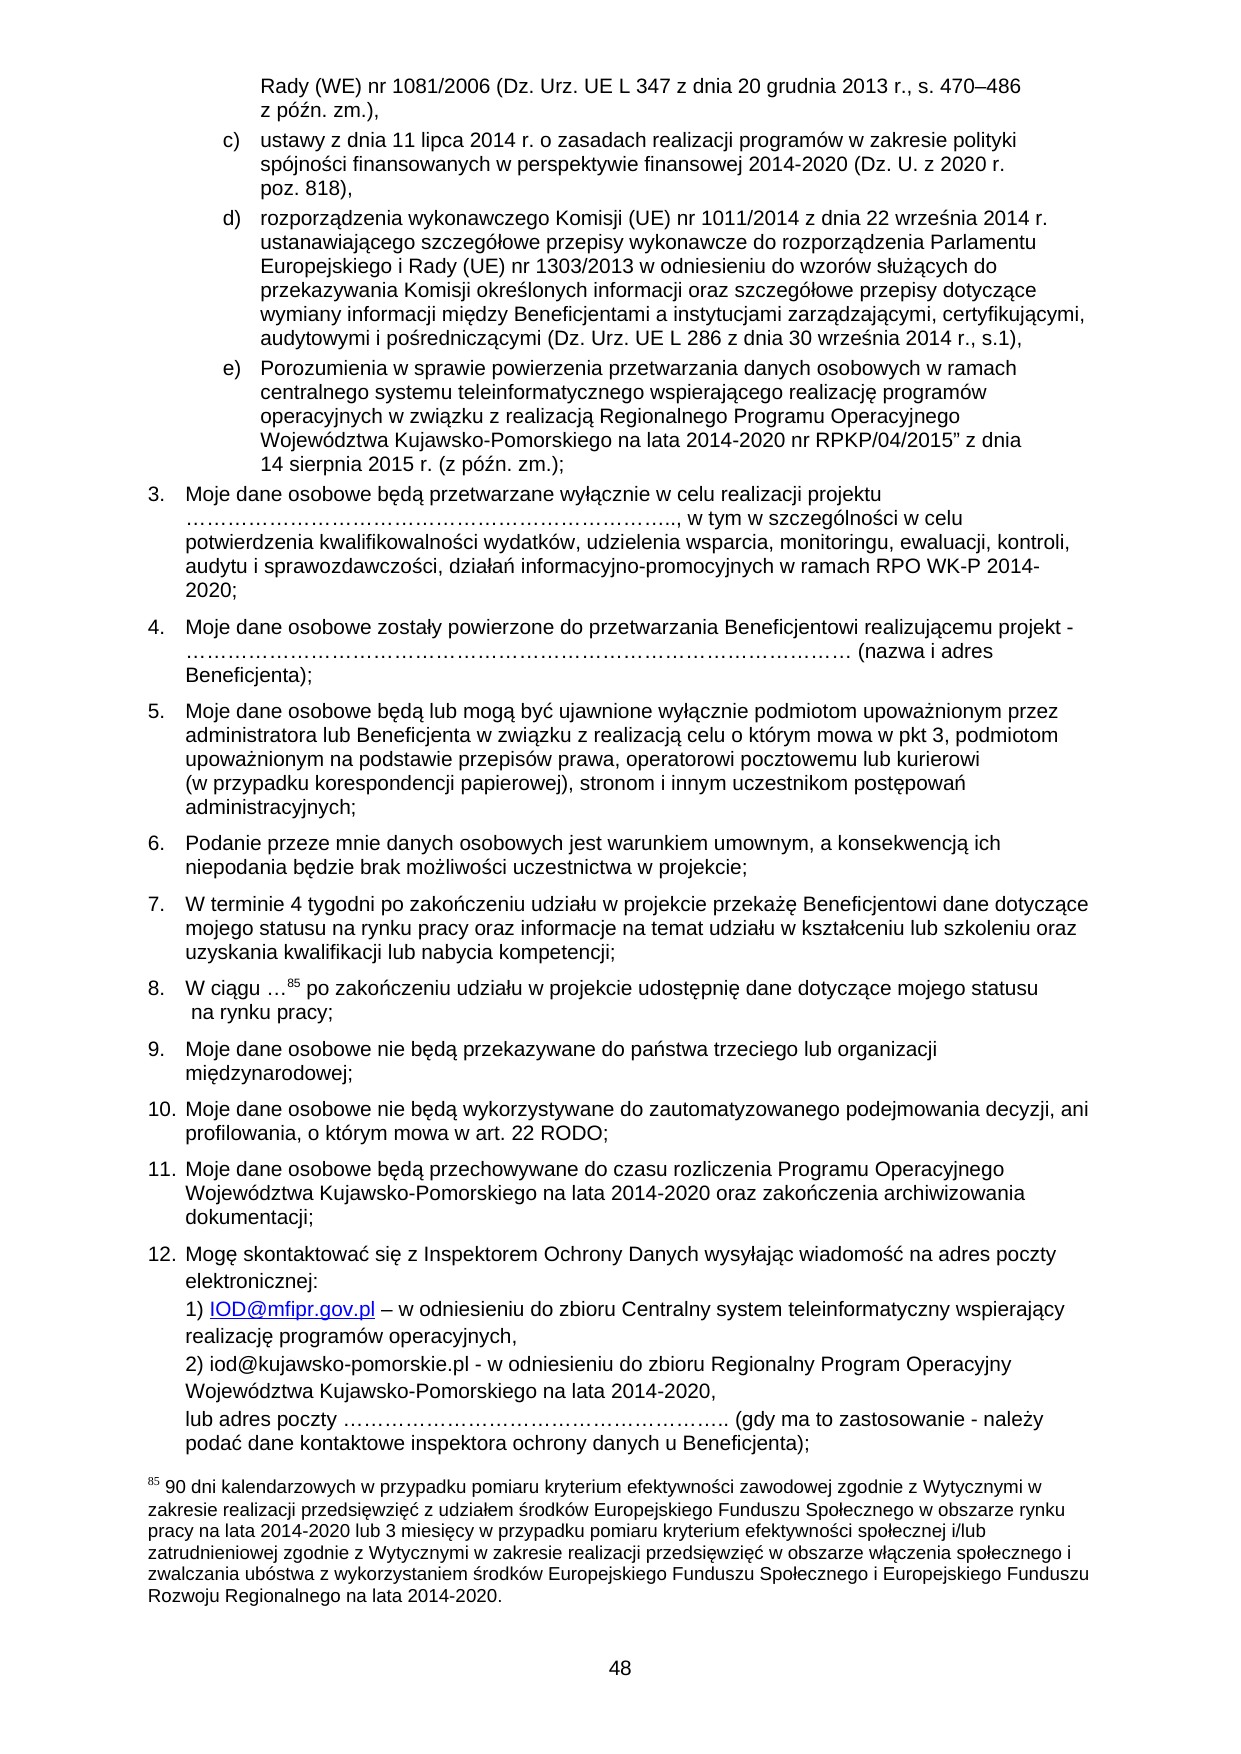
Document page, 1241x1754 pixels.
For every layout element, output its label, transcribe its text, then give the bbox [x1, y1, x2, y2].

list Moje dane osobowe będą przechowywane do czasu rozliczenia Programu Operacyjnego Województwa Kujawsko-Pomorskiego na lata 2014-2020 oraz zakończenia archiwizowania dokumentacji; [148, 1157, 1093, 1229]
text 2) iod@kujawsko-pomorskie.pl - w odniesieniu do zbioru Regionalny Program Operacyjny Województwa Kujawsko-Pomorskiego na lata 2014-2020, [185, 1352, 1093, 1403]
list Moje dane osobowe nie będą wykorzystywane do zautomatyzowanego podejmowania decyzji, ani profilowania, o którym mowa w art. 22 RODO; [148, 1097, 1093, 1145]
list W ciągu … po zakończeniu udziału w projekcie udostępnię dane dotyczące mojego statusu na rynku pracy; [148, 976, 1093, 1024]
list Podanie przeze mnie danych osobowych jest warunkiem umownym, a konsekwencją ich niepodania będzie brak możliwości uczestnictwa w projekcie; [148, 831, 1093, 879]
text 1) IOD@mfipr.gov.pl – w odniesieniu do zbioru Centralny system teleinformatyczny wspierający realizację programów operacyjnych, [185, 1297, 1093, 1348]
text lub adres poczty ……………………………………………….. (gdy ma to zastosowanie - należy podać dane kontaktowe inspektora ochrony danych u Beneficjenta); [185, 1407, 1093, 1454]
list Porozumienia w sprawie powierzenia przetwarzania danych osobowych w ramach centralnego systemu teleinformatycznego wspierającego realizację programów operacyjnych w związku z realizacją Regionalnego Programu Operacyjnego Województwa Kujawsko-Pomorskiego na lata 2014-2020 nr RPKP/04/2015” z dnia 14 sierpnia 2015 r. (z późn. zm.); [223, 356, 1093, 476]
list W terminie 4 tygodni po zakończeniu udziału w projekcie przekażę Beneficjentowi dane dotyczące mojego statusu na rynku pracy oraz informacje na temat udziału w kształceniu lub szkoleniu oraz uzyskania kwalifikacji lub nabycia kompetencji; [148, 892, 1093, 963]
list rozporządzenia wykonawczego Komisji (UE) nr 1011/2014 z dnia 22 września 2014 r. ustanawiającego szczegółowe przepisy wykonawcze do rozporządzenia Parlamentu Europejskiego i Rady (UE) nr 1303/2013 w odniesieniu do wzorów służących do przekazywania Komisji określonych informacji oraz szczegółowe przepisy dotyczące wymiany informacji między Beneficjentami a instytucjami zarządzającymi, certyfikującymi, audytowymi i pośredniczącymi (Dz. Urz. UE L 286 z dnia 30 września 2014 r., s.1), [223, 206, 1093, 350]
list Mogę skontaktować się z Inspektorem Ochrony Danych wysyłając wiadomość na adres poczty elektronicznej: [148, 1242, 1093, 1293]
list Moje dane osobowe zostały powierzone do przetwarzania Beneficjentowi realizującemu projekt - …………………………………………………………………………………… (nazwa i adres Beneficjenta); [148, 614, 1093, 686]
list Moje dane osobowe będą lub mogą być ujawnione wyłącznie podmiotom upoważnionym przez administratora lub Beneficjenta w związku z realizacją celu o którym mowa w pkt 3, podmiotom upoważnionym na podstawie przepisów prawa, operatorowi pocztowemu lub kurierowi (w przypadku korespondencji papierowej), stronom i innym uczestnikom postępowań administracyjnych; [148, 699, 1093, 819]
list Moje dane osobowe nie będą przekazywane do państwa trzeciego lub organizacji międzynarodowej; [148, 1036, 1093, 1084]
list ustawy z dnia 11 lipca 2014 r. o zasadach realizacji programów w zakresie polityki spójności finansowanych w perspektywie finansowej 2014-2020 (Dz. U. z 2020 r. poz. 818), [223, 128, 1093, 200]
list Moje dane osobowe będą przetwarzane wyłącznie w celu realizacji projektu …………………………………………………………….., w tym w szczególności w celu potwierdzenia kwalifikowalności wydatków, udzielenia wsparcia, monitoringu, ewaluacji, kontroli, audytu i sprawozdawczości, działań informacyjno-promocyjnych w ramach RPO WK-P 2014-2020; [148, 482, 1093, 602]
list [223, 74, 1093, 122]
